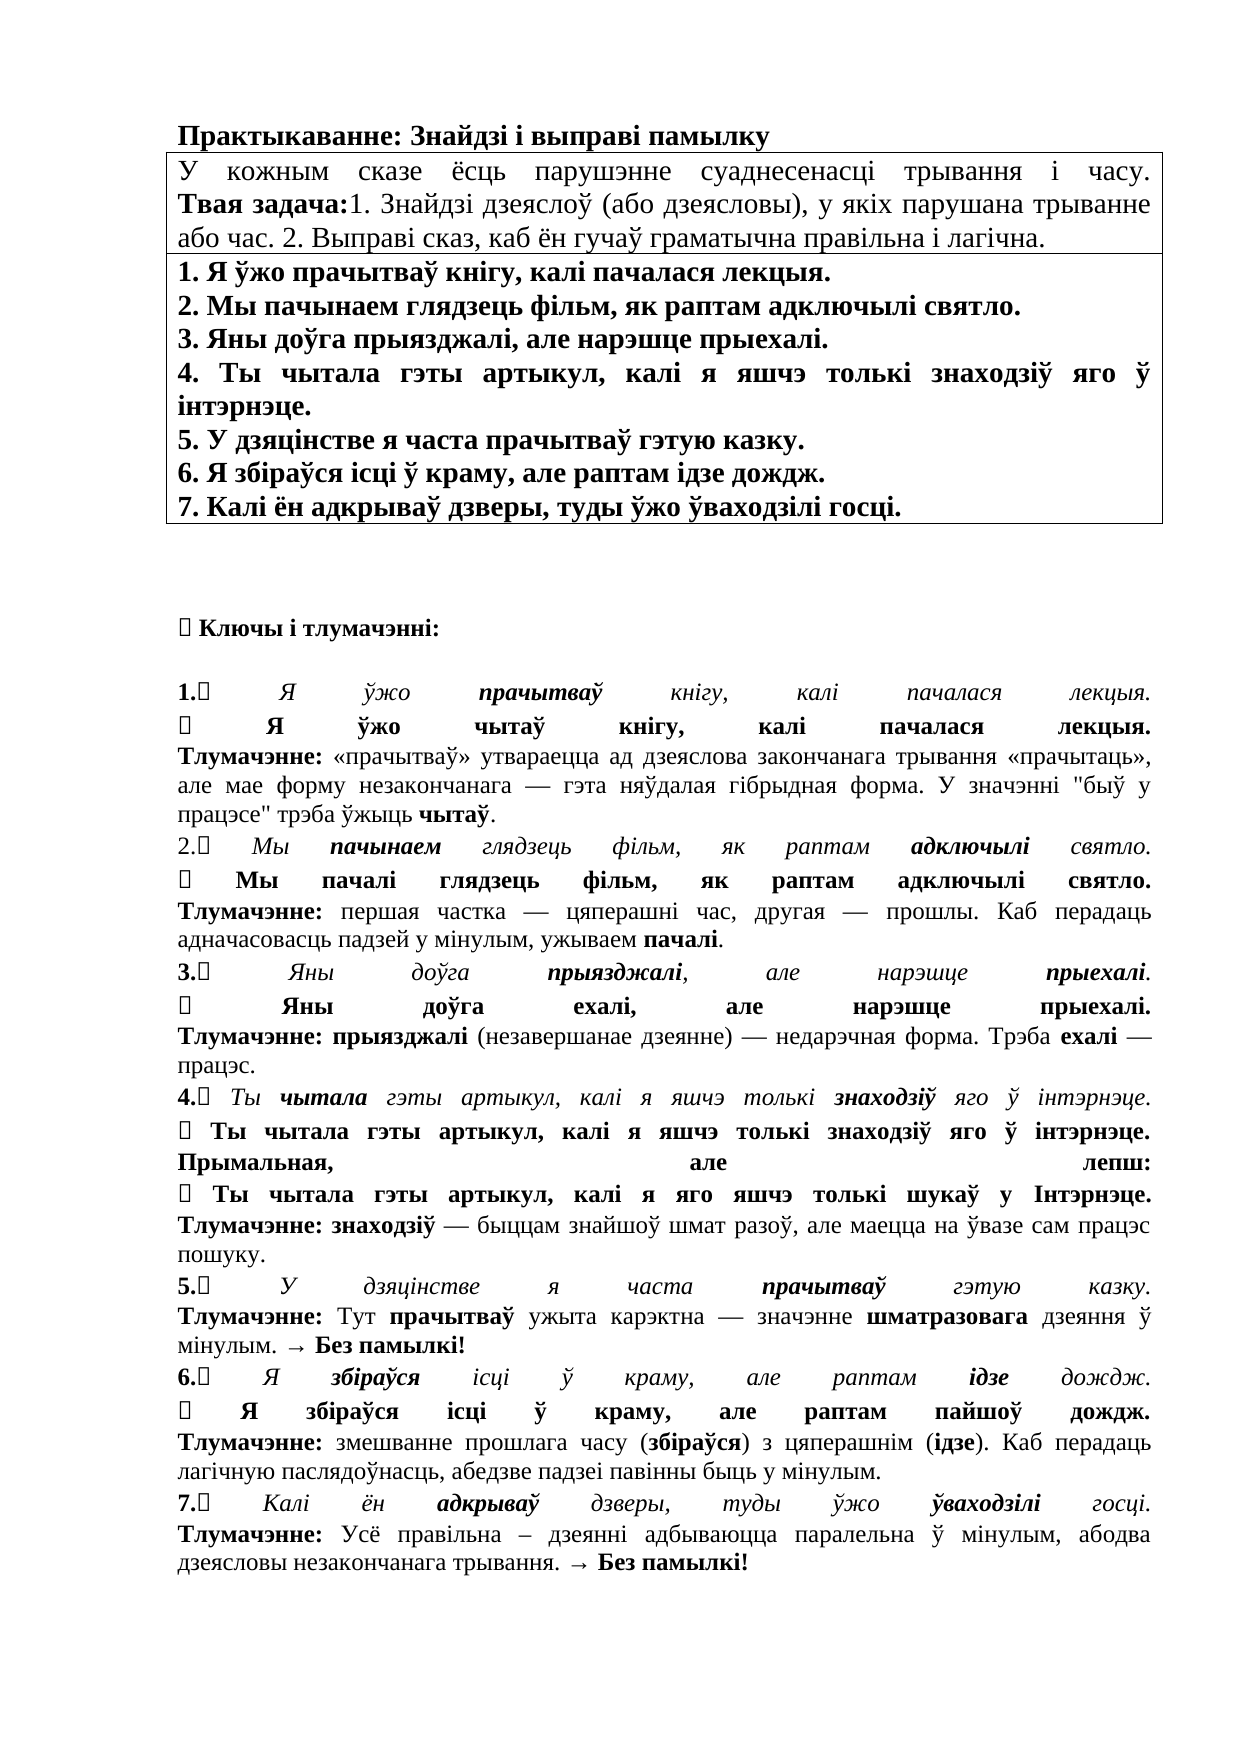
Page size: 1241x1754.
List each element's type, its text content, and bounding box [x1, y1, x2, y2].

text 4.❌ Ты чытала гэты артыкул, калі я яшчэ толькі знаходзіў яго ў інтэрнэце. ✅ Ты чытала гэты артыкул, калі я яшчэ толькі знаходзіў яго ў інтэрнэце. Прымальная, але лепш: ✅ Ты чытала гэты артыкул, калі я яго яшчэ толькі шукаў у Інтэрнэце. Тлумачэнне: знаходзіў — быццам знайшоў шмат разоў, але маецца на ўвазе сам працэс пошуку. [177, 1079, 1152, 1267]
text 5.✅ У дзяцінстве я часта прачытваў гэтую казку. Тлумачэнне: Тут прачытваў ужыта карэктна — значэнне шматразовага дзеяння ў мінулым. → Без памылкі! [177, 1267, 1152, 1359]
text 7.✅ Калі ён адкрываў дзверы, туды ўжо ўваходзілі госці. Тлумачэнне: Усё правільна – дзеянні адбываюцца паралельна ў мінулым, абодва дзеясловы незакончанага трывання. → Без памылкі! [177, 1484, 1152, 1576]
text Практыкаванне: Знайдзі і выправі памылку [177, 118, 1152, 152]
text 6.❌ Я збіраўся ісці ў краму, але раптам ідзе дождж. ✅ Я збіраўся ісці ў краму, але раптам пайшоў дождж. Тлумачэнне: змешванне прошлага часу (збіраўся) з цяперашнім (ідзе). Каб перадаць лагічную паслядоўнасць, абедзве падзеі павінны быць у мінулым. [177, 1359, 1152, 1484]
text ✅ Ключы і тлумачэнні: [177, 610, 1152, 644]
text 2.❌ Мы пачынаем глядзець фільм, як раптам адключылі святло. ✅ Мы пачалі глядзець фільм, як раптам адключылі святло. Тлумачэнне: першая частка — цяперашні час, другая — прошлы. Каб перадаць адначасовасць падзей у мінулым, ужываем пачалі. [177, 828, 1152, 953]
table_cell 1. Я ўжо прачытваў кнігу, калі пачалася лекцыя. 2. Мы пачынаем глядзець фільм, як раптам адключылі святло. 3. Яны доўга прыязджалі, але нарэшце прыехалі. 4. Ты чытала гэты артыкул, калі я яшчэ толькі знаходзіў яго ў інтэрнэце. 5. У дзяцінстве я часта прачытваў гэтую казку. 6. Я збіраўся ісці ў краму, але раптам ідзе дождж. 7. Калі ён адкрываў дзверы, туды ўжо ўваходзілі госці. [167, 254, 1162, 523]
text 1.❌ Я ўжо прачытваў кнігу, калі пачалася лекцыя. ✅ Я ўжо чытаў кнігу, калі пачалася лекцыя. Тлумачэнне: «прачытваў» утвараецца ад дзеяслова закончанага трывання «прачытаць», але мае форму незакончанага — гэта няўдалая гібрыдная форма. У значэнні "быў у працэсе" трэба ўжыць чытаў. [177, 673, 1152, 828]
text 3.❌ Яны доўга прыязджалі, але нарэшце прыехалі. ✅ Яны доўга ехалі, але нарэшце прыехалі. Тлумачэнне: прыязджалі (незавершанае дзеянне) — недарэчная форма. Трэба ехалі — працэс. [177, 953, 1152, 1079]
table_header У кожным сказе ёсць парушэнне суаднесенасці трывання і часу. Твая задача:1. Знайдзі дзеяслоў (або дзеясловы), у якіх парушана трыванне або час. 2. Выправі сказ, каб ён гучаў граматычна правільна і лагічна. [167, 153, 1162, 253]
